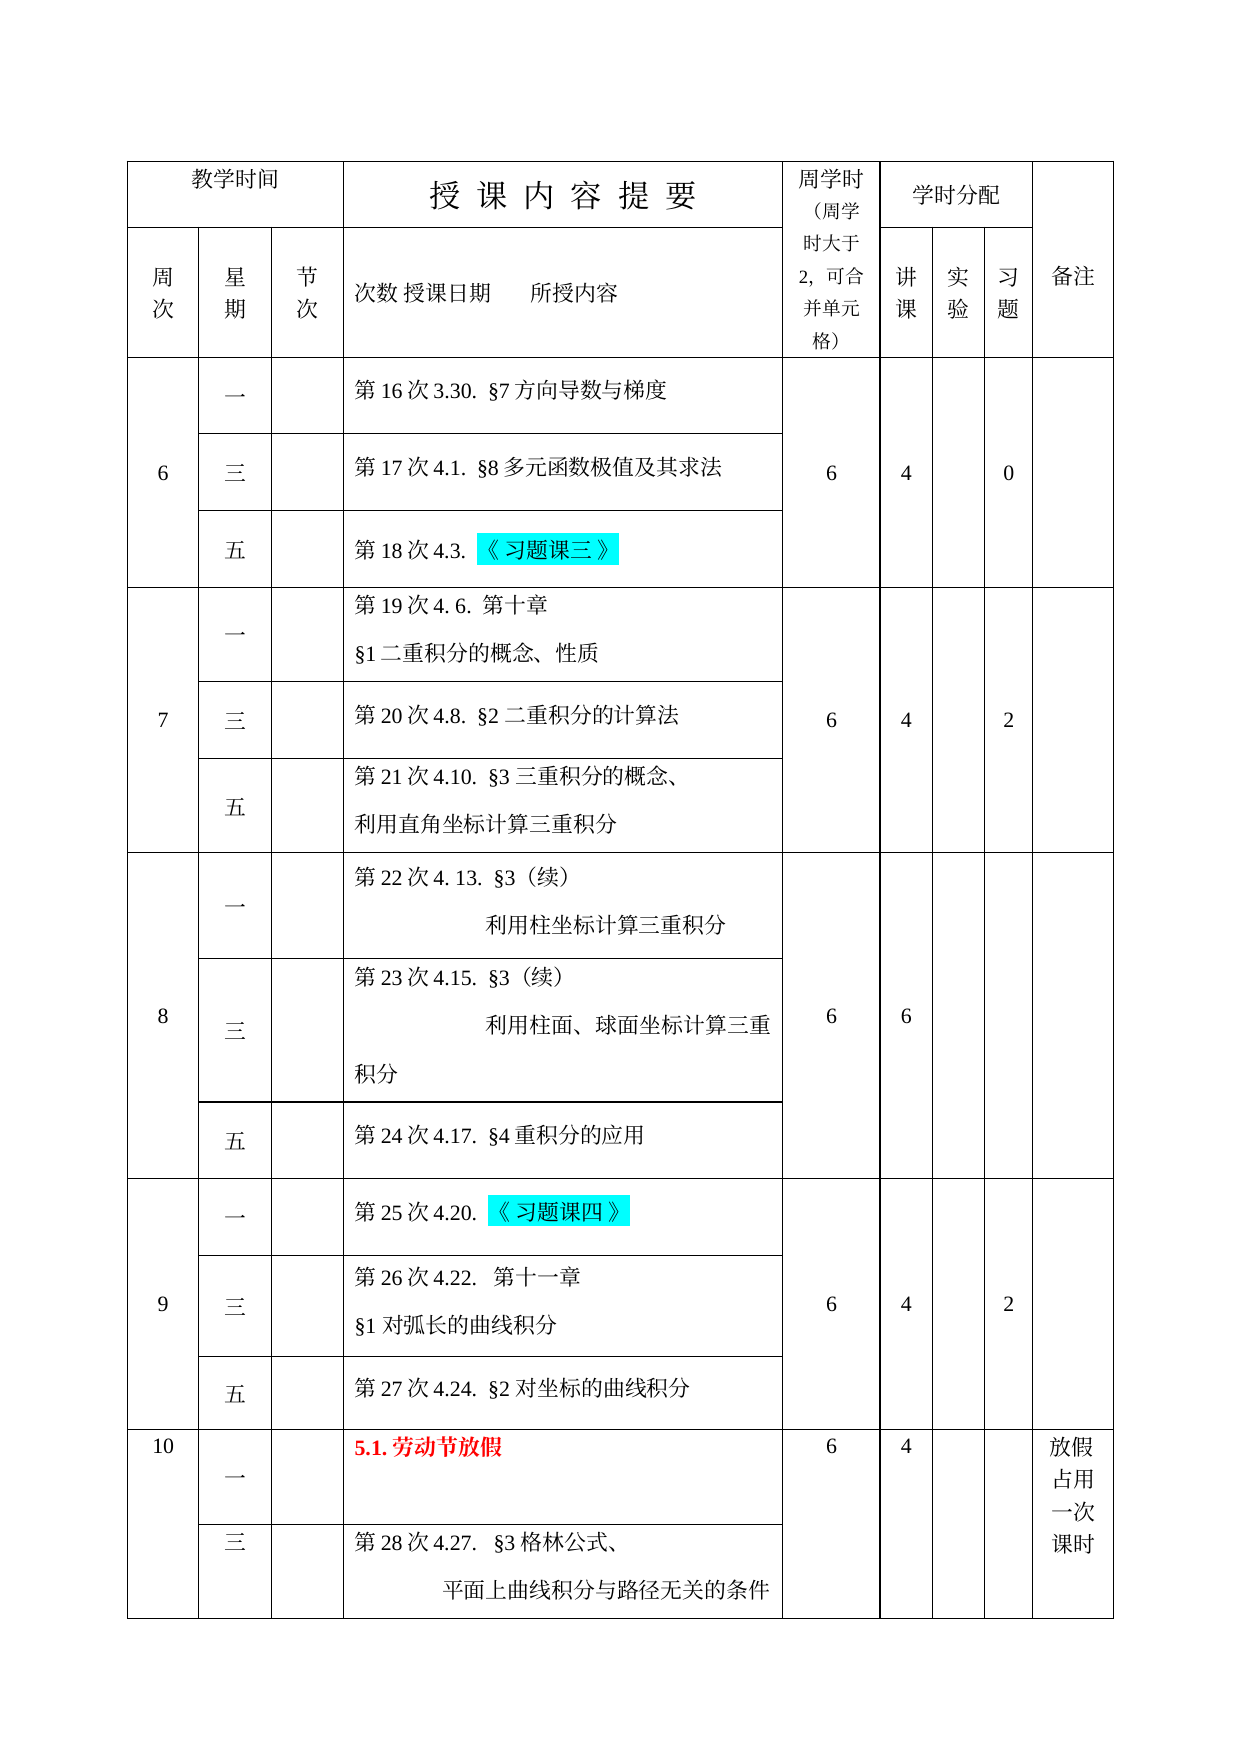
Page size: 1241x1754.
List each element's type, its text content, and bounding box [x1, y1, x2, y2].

table_cell 6 [783, 358, 879, 587]
table_cell 6 [128, 358, 198, 587]
table_cell [272, 1179, 343, 1255]
table_cell 星 期 [199, 228, 271, 357]
table_header 授 课 内 容 提 要 [344, 162, 782, 227]
table_cell 10 [128, 1430, 198, 1618]
table_cell [1033, 1179, 1113, 1428]
table_cell 第19次4. 6. 第十章 §1二重积分的概念、性质 [344, 588, 782, 681]
table_cell 第28次4.27. §3 格林公式、 平面上曲线积分与路径无关的条件 [344, 1525, 782, 1618]
table_cell 第24次4.17. §4重积分的应用 [344, 1103, 782, 1178]
table_cell 8 [128, 853, 198, 1178]
table_cell 第18次4.3. 《 习题课三 》 [344, 511, 782, 587]
table_cell 习题 [985, 228, 1032, 357]
table_cell 周 次 [128, 228, 198, 357]
table_cell 第21次4.10. §3 三重积分的概念、 利用直角坐标计算三重积分 [344, 759, 782, 852]
table_cell 5.1. 劳动节放假 [344, 1430, 782, 1524]
table_cell 6 [783, 1179, 879, 1428]
table_cell 第16次3.30. §7方向导数与梯度 [344, 358, 782, 433]
table_cell 三 [199, 959, 271, 1101]
table_cell [272, 1430, 343, 1524]
table_cell 6 [783, 588, 879, 852]
table_cell [933, 588, 984, 852]
table_cell 一 [199, 588, 271, 681]
table_header 教学时间 [128, 162, 343, 227]
table_cell [272, 511, 343, 587]
table_cell [985, 1430, 1032, 1618]
table_cell [272, 588, 343, 681]
table_cell 第23次4.15. §3（续） 利用柱面、球面坐标计算三重积分 [344, 959, 782, 1101]
table_cell 一 [199, 1430, 271, 1524]
table_cell [272, 1525, 343, 1618]
table_cell [933, 1430, 984, 1618]
table_cell 次数 授课日期 所授内容 [344, 228, 782, 357]
table_cell 一 [199, 358, 271, 433]
table_cell 节 次 [272, 228, 343, 357]
table_cell 三 [199, 1525, 271, 1618]
table_cell 4 [881, 358, 932, 587]
table_cell [272, 682, 343, 758]
table_cell 7 [128, 588, 198, 852]
table_cell 第22次4. 13. §3（续） 利用柱坐标计算三重积分 [344, 853, 782, 958]
table_cell [1033, 853, 1113, 1178]
table_cell 五 [199, 511, 271, 587]
table_cell [272, 1256, 343, 1356]
table_cell 三 [199, 682, 271, 758]
table_header 周学时 （周学时大于2，可合并单元格） [783, 162, 879, 357]
table_cell 第17次4.1. §8多元函数极值及其求法 [344, 434, 782, 510]
table_cell [1033, 588, 1113, 852]
table_cell 6 [783, 853, 879, 1178]
table_cell [985, 853, 1032, 1178]
table_cell 五 [199, 1357, 271, 1428]
table_cell 第26次4.22. 第十一章 §1 对弧长的曲线积分 [344, 1256, 782, 1356]
table_cell 一 [199, 853, 271, 958]
table_cell [933, 358, 984, 587]
table_cell [272, 358, 343, 433]
table_cell [272, 959, 343, 1101]
table_cell 三 [199, 434, 271, 510]
table_cell 第27次4.24. §2 对坐标的曲线积分 [344, 1357, 782, 1428]
table_cell 五 [199, 759, 271, 852]
table_cell 三 [199, 1256, 271, 1356]
table_cell [272, 434, 343, 510]
table_cell [272, 853, 343, 958]
table_cell 讲课 [881, 228, 932, 357]
table_cell 第20次4.8. §2 二重积分的计算法 [344, 682, 782, 758]
table_cell [272, 1103, 343, 1178]
table_cell [933, 1179, 984, 1428]
table_header 学时分配 [881, 162, 1032, 227]
table_cell 4 [881, 1430, 932, 1618]
table_cell 6 [783, 1430, 879, 1618]
table_cell 第25次4.20. 《 习题课四 》 [344, 1179, 782, 1255]
table_cell 一 [199, 1179, 271, 1255]
table_cell 实验 [933, 228, 984, 357]
table_cell 0 [985, 358, 1032, 587]
table_cell 9 [128, 1179, 198, 1428]
table_cell 2 [985, 1179, 1032, 1428]
table_cell [272, 1357, 343, 1428]
table_cell 4 [881, 588, 932, 852]
table_cell [272, 759, 343, 852]
table_cell 6 [881, 853, 932, 1178]
table_header 备注 [1033, 162, 1113, 357]
table_cell 2 [985, 588, 1032, 852]
table_cell 放假 占用 一次 课时 [1033, 1430, 1113, 1618]
table_cell 4 [881, 1179, 932, 1428]
table_cell [933, 853, 984, 1178]
table_cell [1033, 358, 1113, 587]
table_cell 五 [199, 1103, 271, 1178]
